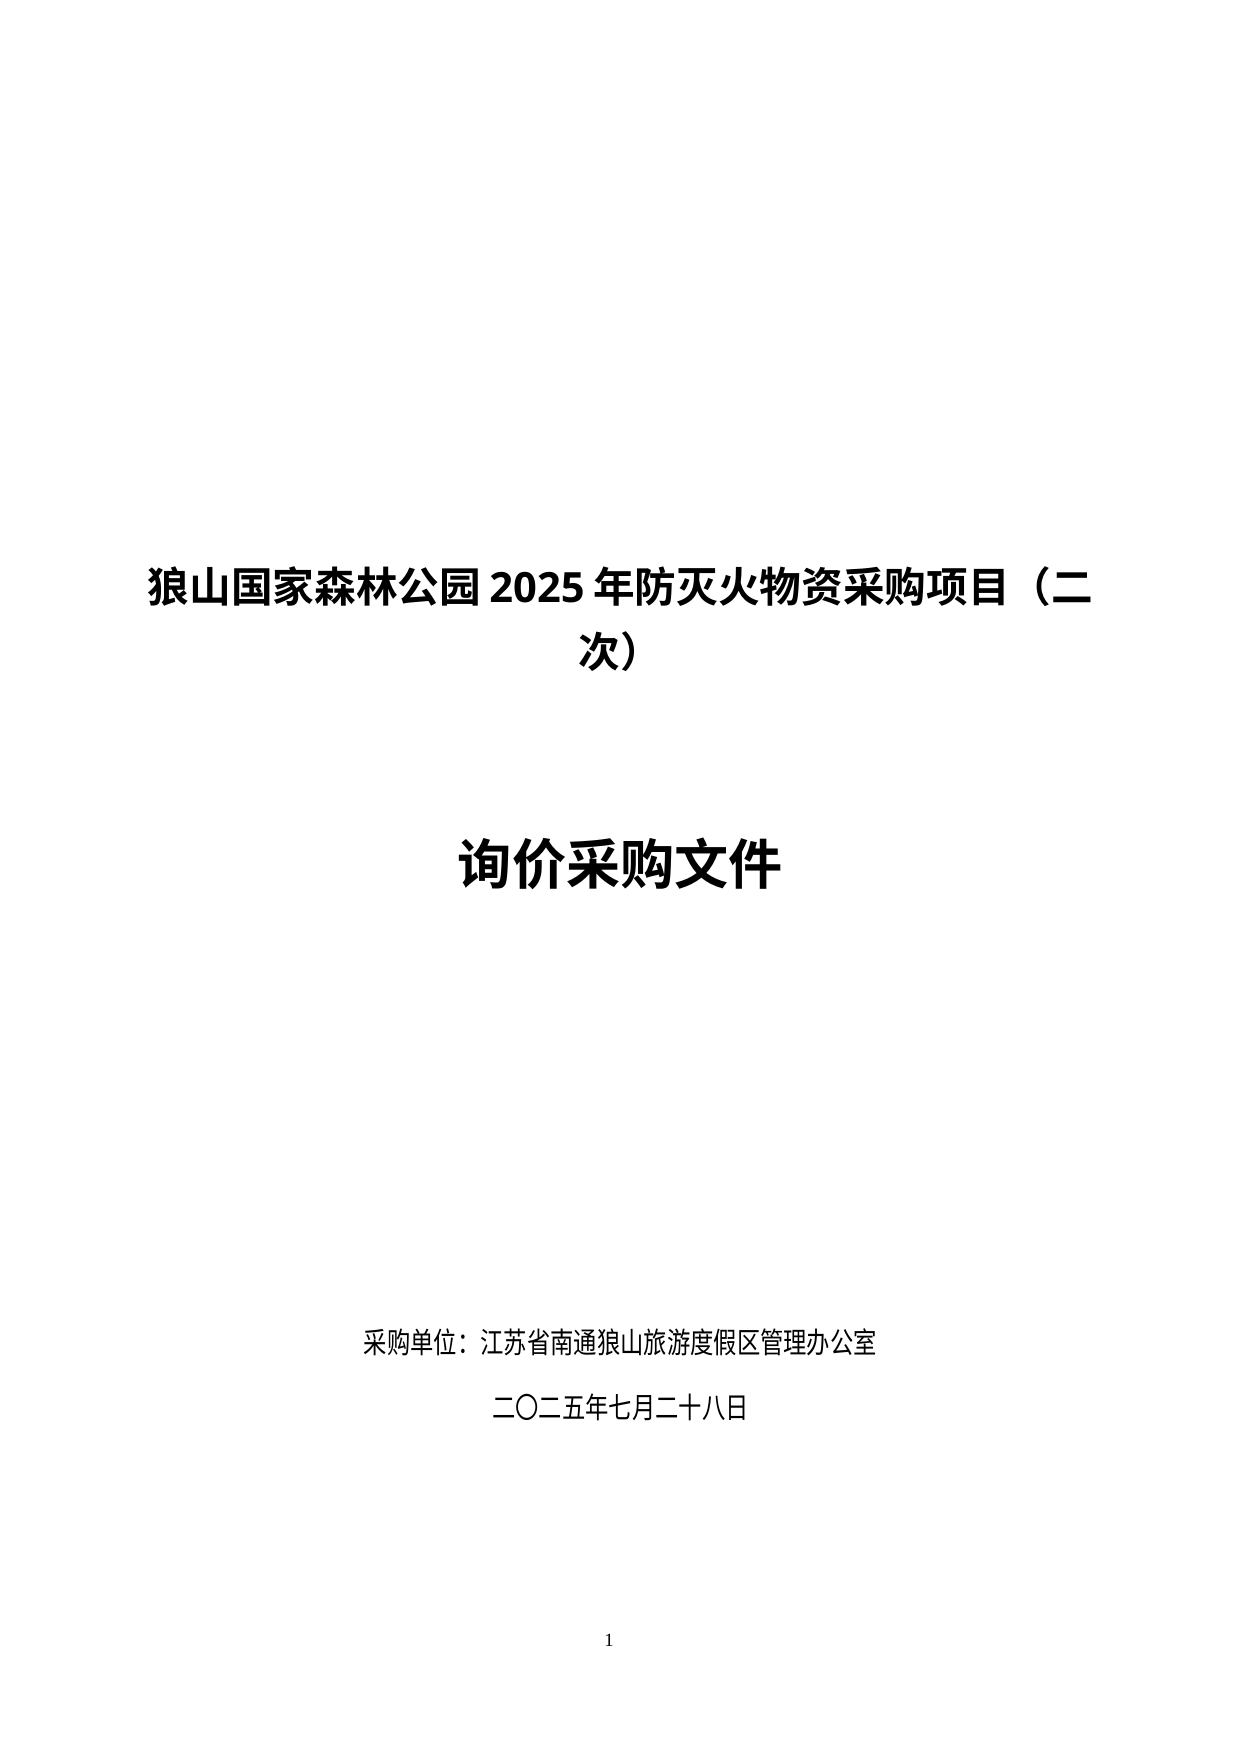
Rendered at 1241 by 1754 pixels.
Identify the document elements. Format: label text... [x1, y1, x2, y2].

text 采购单位：江苏省南通狼山旅游度假区管理办公室 [146, 1309, 1094, 1374]
text 狼山国家森林公园2025年防灭火物资采购项目（二次） [146, 552, 1094, 682]
text 二〇二五年七月二十八日 [146, 1374, 1094, 1439]
text 询价采购文件 [146, 812, 1094, 909]
